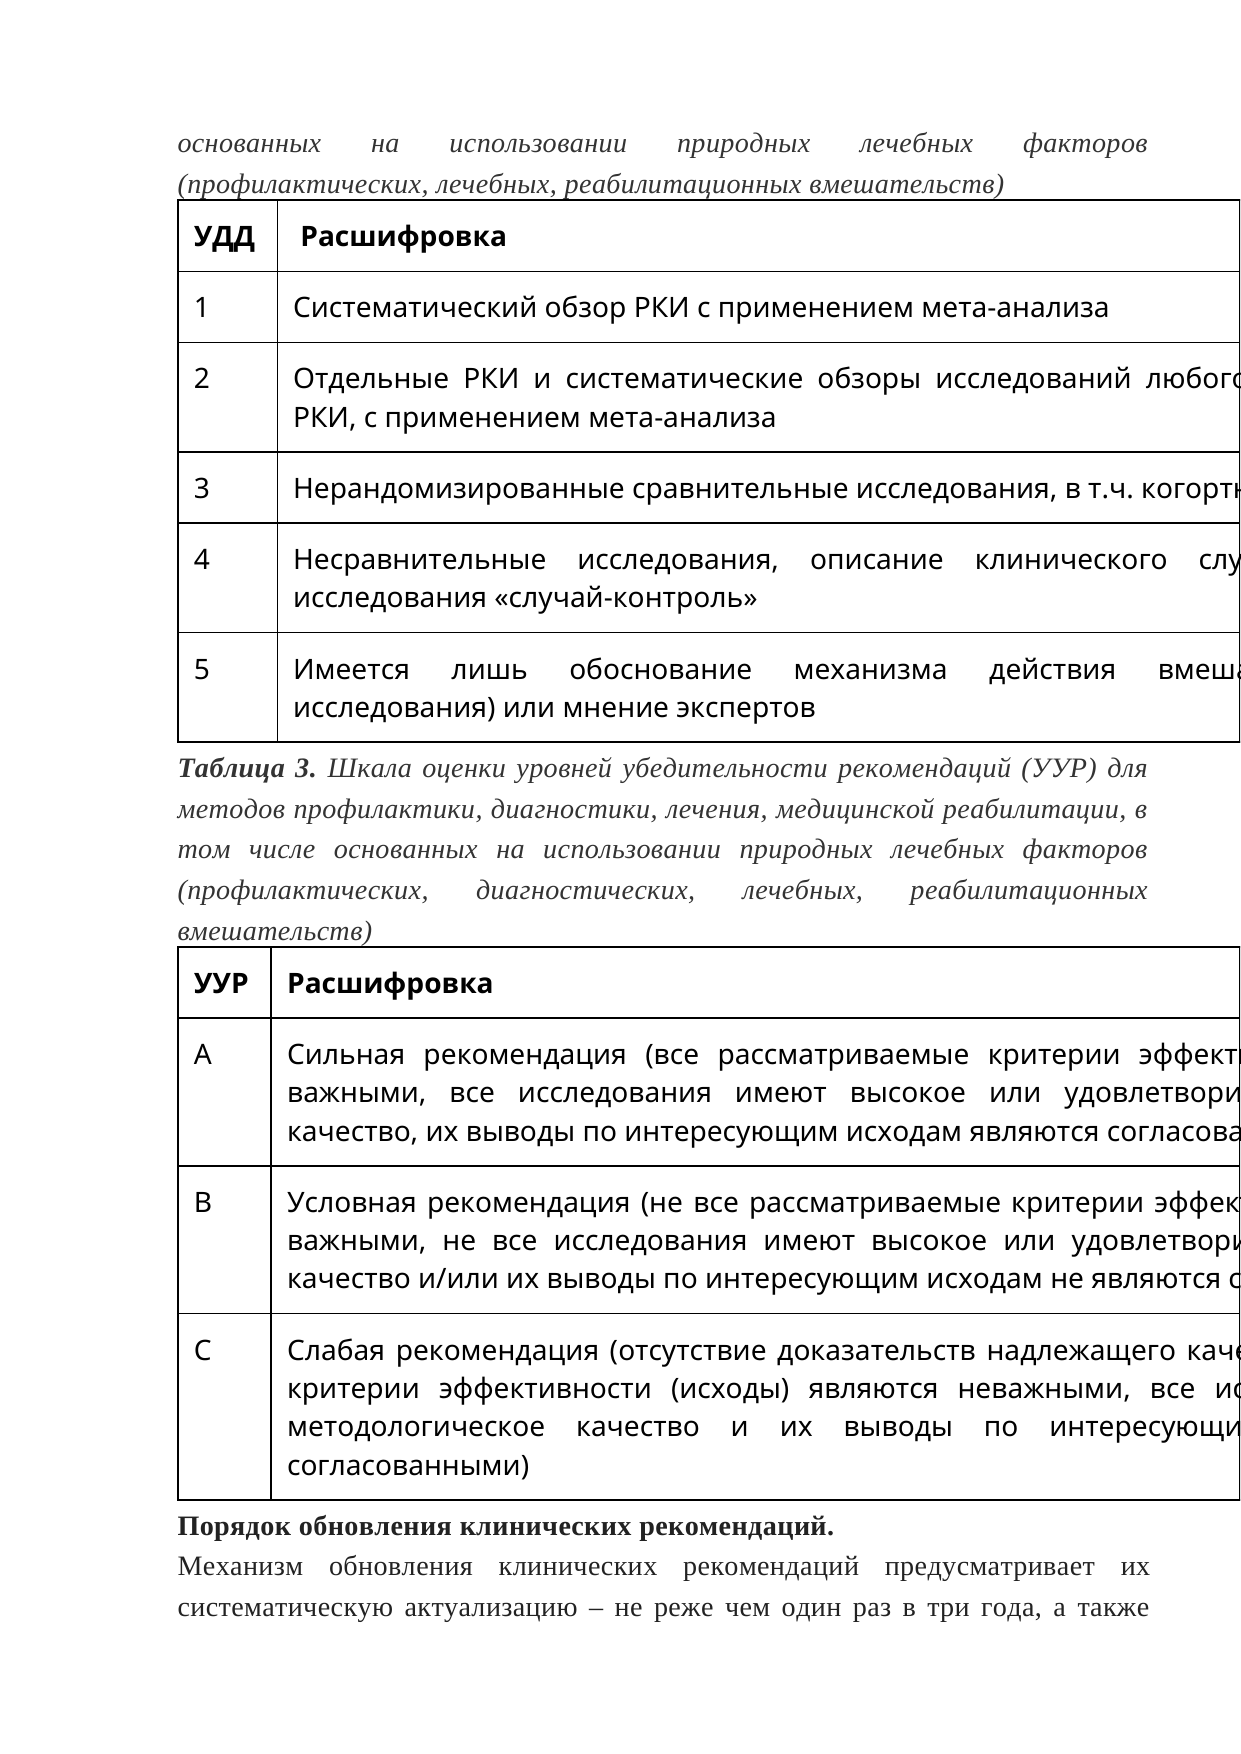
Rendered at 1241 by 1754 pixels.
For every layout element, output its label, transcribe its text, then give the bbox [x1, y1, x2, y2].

table_cell Отдельные РКИ и систематические обзоры исследований любого дизайна, за исключением РКИ, с применением мета-анализа [278, 343, 1239, 451]
table_cell Имеется лишь обоснование механизма действия вмешательства (доклинические исследования) или мнение экспертов [278, 633, 1239, 741]
table_cell 2 [179, 343, 277, 451]
table_cell Несравнительные исследования, описание клинического случая или серии случаев, исследования «случай-контроль» [278, 524, 1239, 632]
text Таблица 3. Шкала оценки уровней убедительности рекомендаций (УУР) для методов профилактики, диагностики, лечения, медицинской реабилитации, в том числе основанных на использовании природных лечебных факторов (профилактических, диагностических, лечебных, реабилитационных вмешательств) [177, 743, 1152, 946]
table_cell A [179, 1019, 270, 1165]
table_header Расшифровка [278, 201, 1239, 271]
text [177, 118, 1152, 199]
table_cell C [179, 1314, 270, 1499]
table_cell B [179, 1167, 270, 1313]
table_cell Условная рекомендация (не все рассматриваемые критерии эффективности (исходы) являются важными, не все исследования имеют высокое или удовлетворительное методологическое качество и/или их выводы по интересующим исходам не являются согласованными) [272, 1167, 1239, 1313]
table_cell Слабая рекомендация (отсутствие доказательств надлежащего качества (все рассматриваемые критерии эффективности (исходы) являются неважными, все исследования имеют низкое методологическое качество и их выводы по интересующим исходам не являются согласованными) [272, 1314, 1239, 1499]
table_cell 3 [179, 453, 277, 522]
table_header Расшифровка [272, 948, 1239, 1017]
table_header УУР [179, 948, 270, 1017]
table_cell 5 [179, 633, 277, 741]
table_header УДД [179, 201, 277, 271]
table_cell Нерандомизированные сравнительные исследования, в т.ч. когортные исследования [278, 453, 1239, 522]
table_cell 4 [179, 524, 277, 632]
table_cell Систематический обзор РКИ с применением мета-анализа [278, 272, 1239, 342]
table_cell 1 [179, 272, 277, 342]
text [177, 1541, 1152, 1622]
text Порядок обновления клинических рекомендаций. [177, 1501, 1152, 1541]
table_cell Сильная рекомендация (все рассматриваемые критерии эффективности (исходы) являются важными, все исследования имеют высокое или удовлетворительное методологическое качество, их выводы по интересующим исходам являются согласованными) [272, 1019, 1239, 1165]
